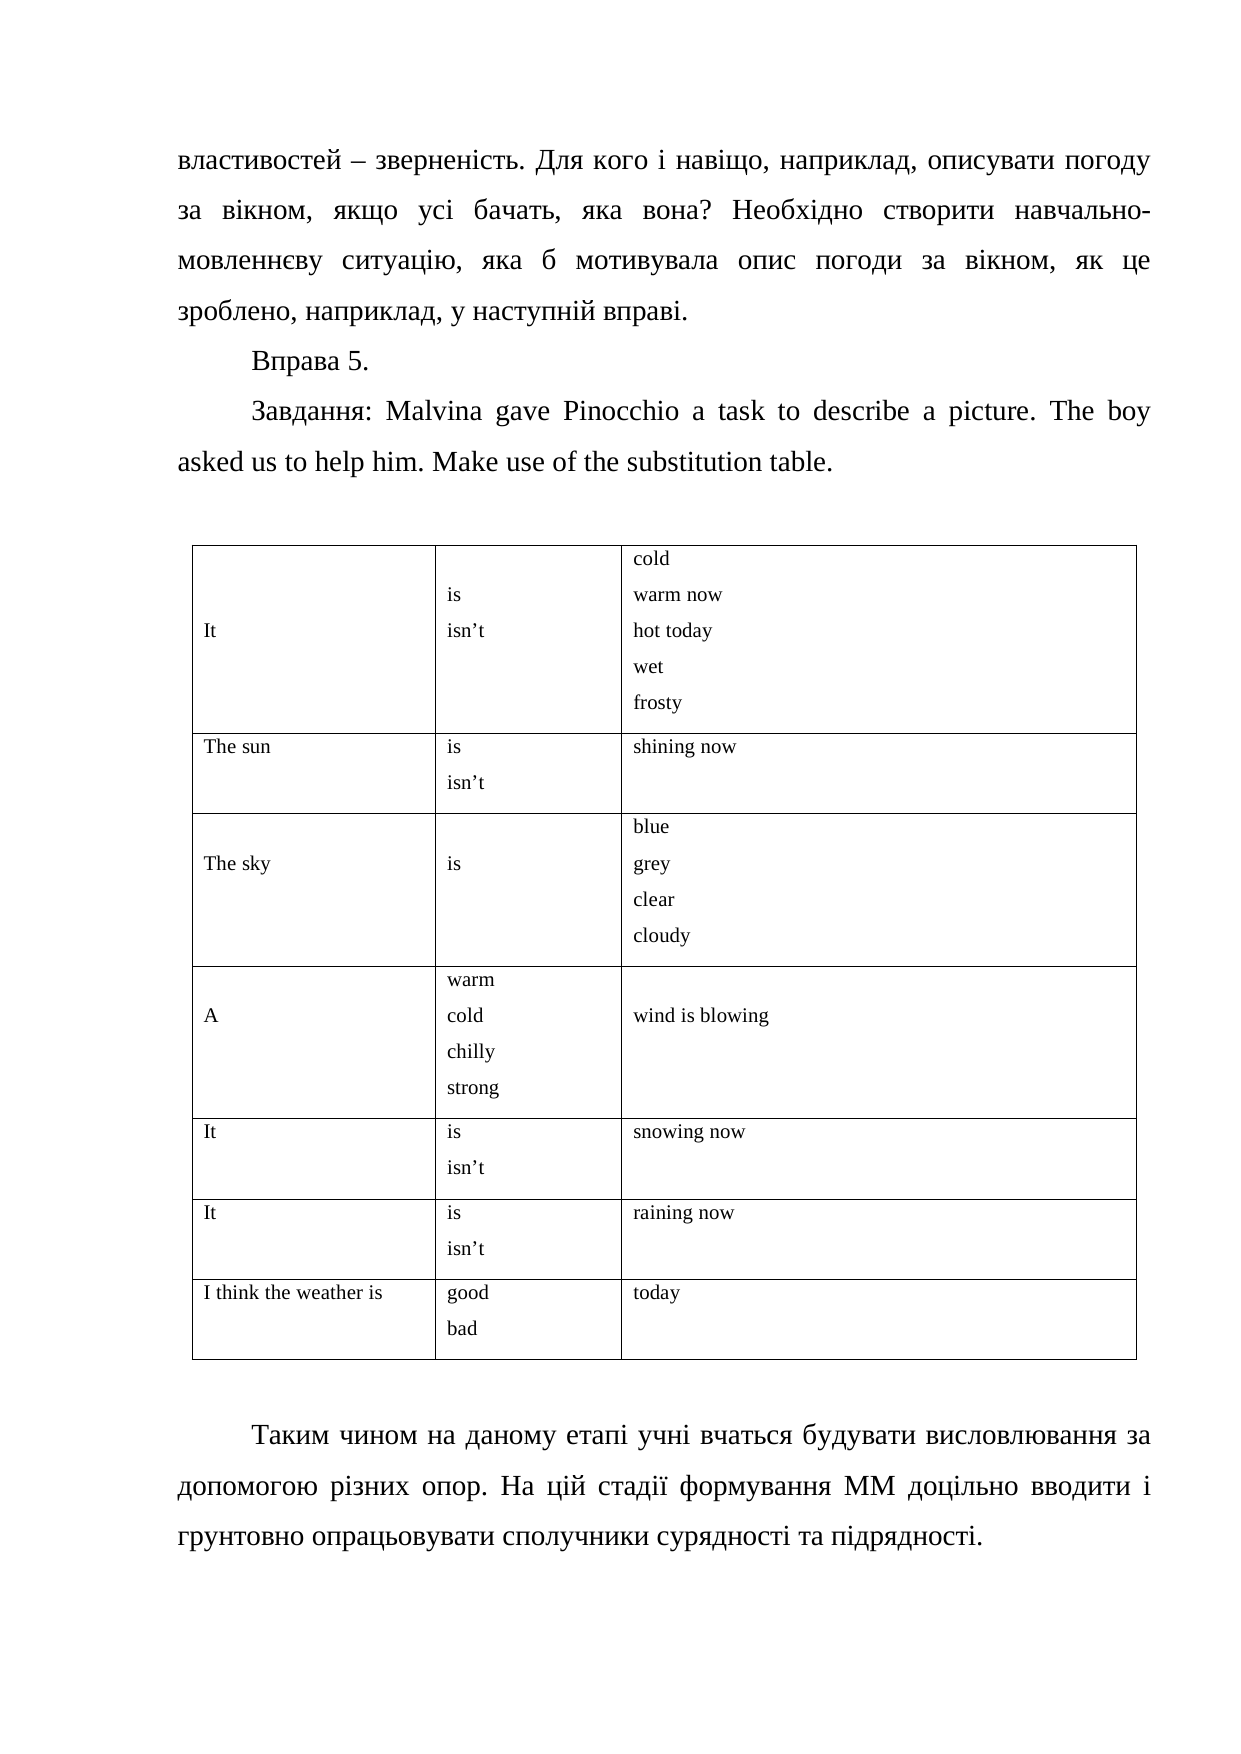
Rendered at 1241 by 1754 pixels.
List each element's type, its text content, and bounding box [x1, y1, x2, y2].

text Таким чином на даному етапі учні вчаться будувати висловлювання за допомогою різних опор. На цій стадії формування ММ доцільно вводити і грунтовно опрацьовувати сполучники сурядності та підрядності. [177, 1418, 1152, 1552]
table_cell wind is blowing [622, 967, 1136, 1118]
table_cell warm cold chilly strong [436, 967, 621, 1118]
table_header is isn’t [436, 546, 621, 733]
table_cell It [193, 1119, 435, 1198]
table_cell is isn’t [436, 734, 621, 813]
table_header It [193, 546, 435, 733]
table_cell is isn’t [436, 1119, 621, 1198]
table_cell The sky [193, 814, 435, 966]
table_cell The sun [193, 734, 435, 813]
table_cell good bad [436, 1280, 621, 1359]
table_cell today [622, 1280, 1136, 1359]
table_header cold warm now hot today wet frosty [622, 546, 1136, 733]
text Вправа 5. [177, 343, 1152, 377]
table_cell A [193, 967, 435, 1118]
table_cell blue grey clear cloudy [622, 814, 1136, 966]
table_cell is isn’t [436, 1200, 621, 1279]
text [177, 142, 1152, 327]
text Завдання: Malvina gave Pinocchio a task to describe a picture. The boy asked us to help him. Make use of the substitution table. [177, 394, 1152, 477]
table_cell raining now [622, 1200, 1136, 1279]
table_cell It [193, 1200, 435, 1279]
table_cell snowing now [622, 1119, 1136, 1198]
table_cell shining now [622, 734, 1136, 813]
table_cell is [436, 814, 621, 966]
table_cell I think the weather is [193, 1280, 435, 1359]
